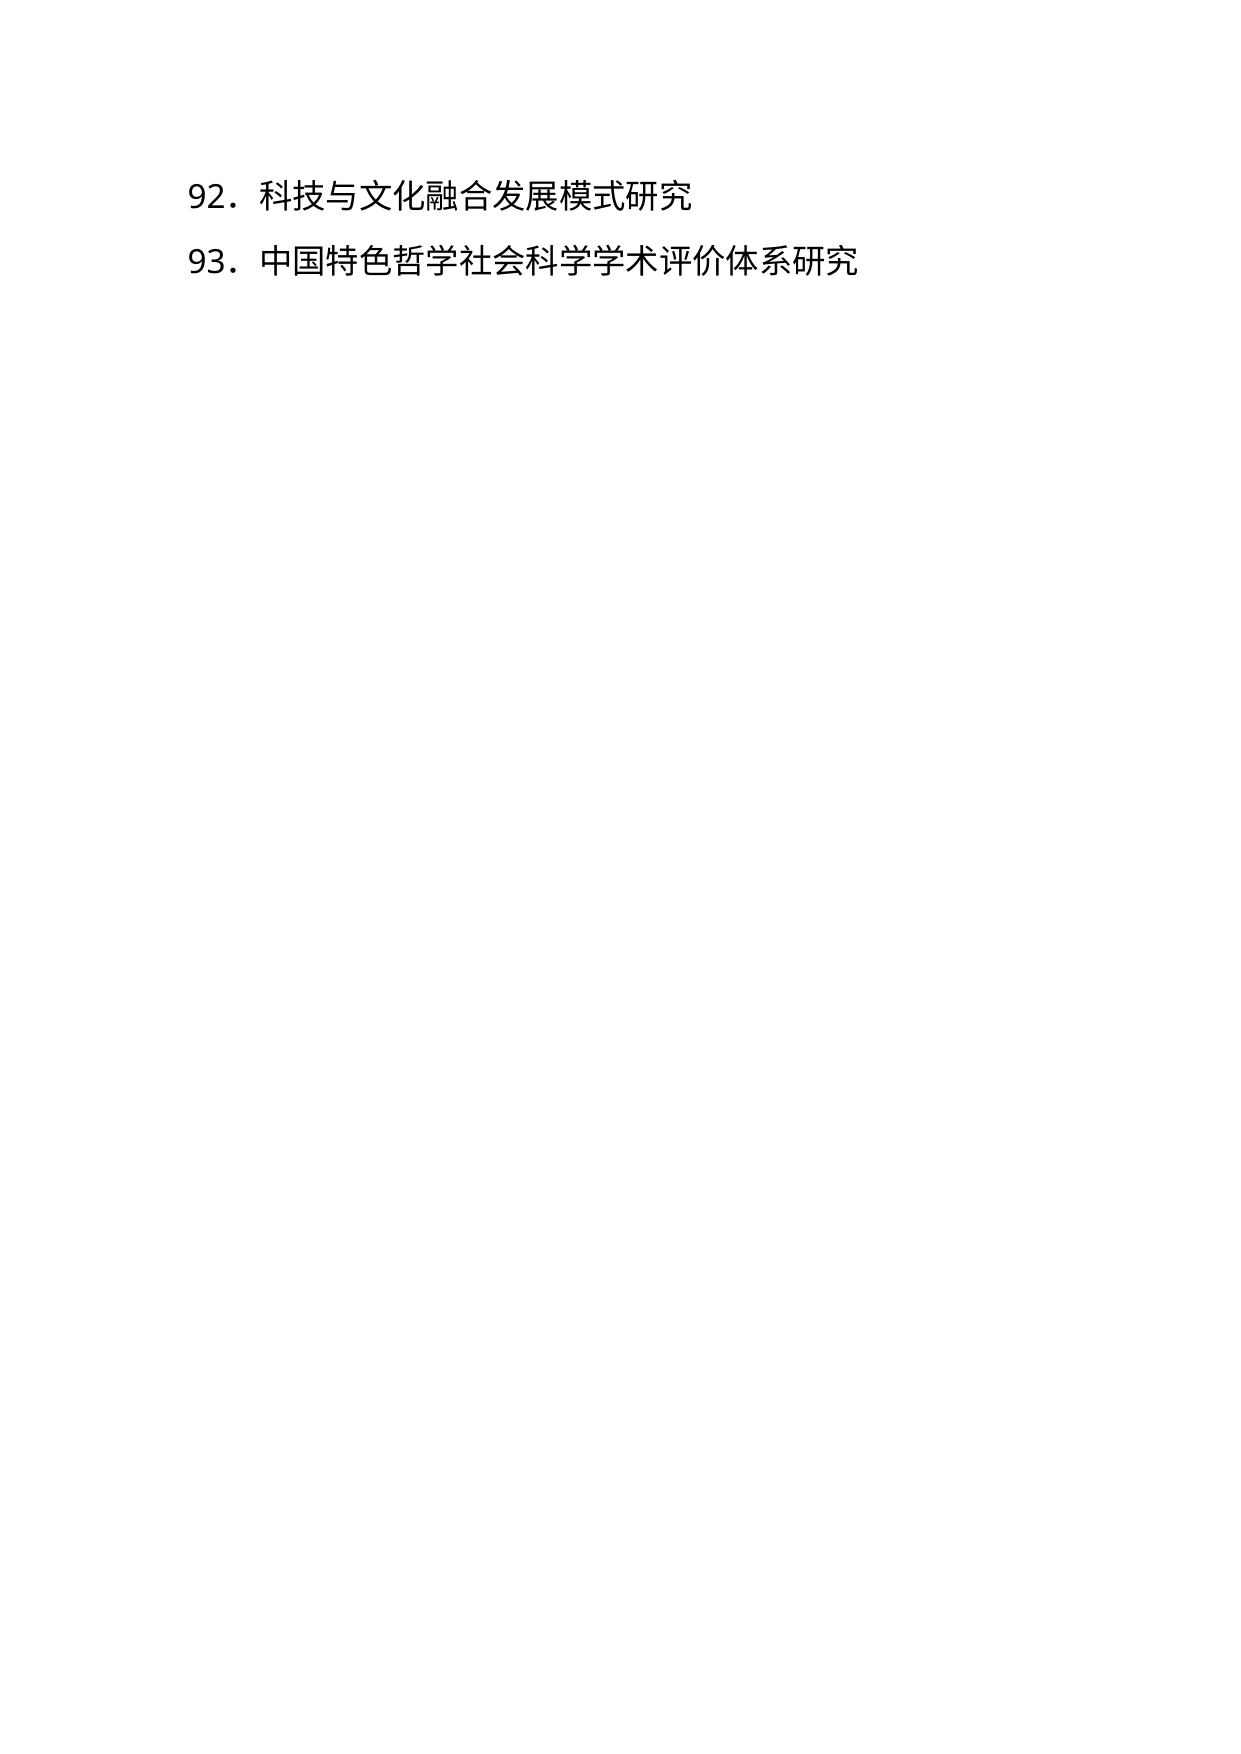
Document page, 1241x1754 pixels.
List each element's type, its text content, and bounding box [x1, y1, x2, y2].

text 92．科技与文化融合发展模式研究 [187, 162, 1053, 227]
text 93．中国特色哲学社会科学学术评价体系研究 [187, 227, 1053, 292]
